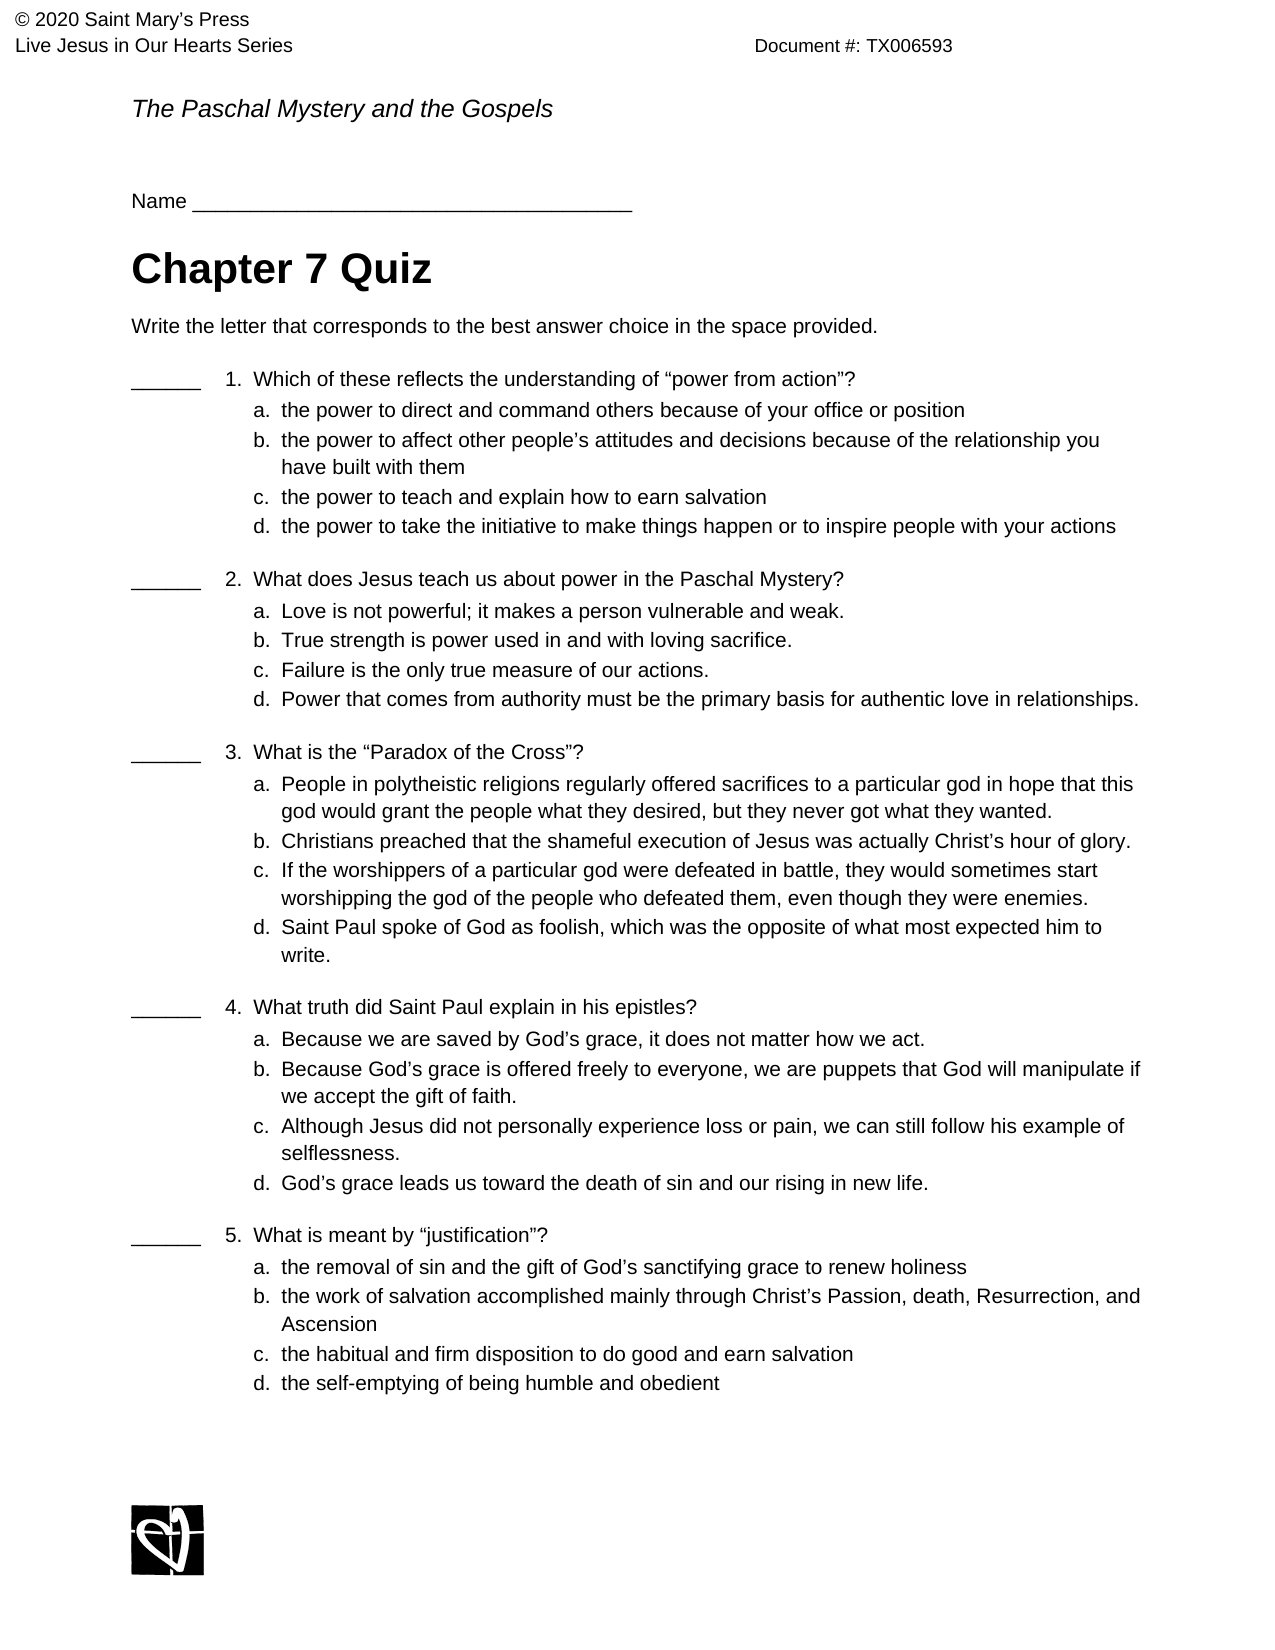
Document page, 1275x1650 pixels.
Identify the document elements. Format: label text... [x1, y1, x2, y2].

text ______ 4. What truth did Saint Paul explain in his epistles? [131, 995, 1144, 1019]
list If the worshippers of a particular god were defeated in battle, they would sometimes start worshipping the god of the people who defeated them, even though they were enemies. [253, 858, 1144, 909]
text the power to affect other people’s attitudes and decisions because of the relationship you have built with them [253, 428, 1144, 479]
text Write the letter that corresponds to the best answer choice in the space provided. [131, 314, 1144, 338]
list Saint Paul spoke of God as foolish, which was the opposite of what most expected him to write. [253, 915, 1144, 967]
text the power to teach and explain how to earn salvation [253, 485, 1144, 509]
list True strength is power used in and with loving sacrifice. [253, 628, 1144, 652]
list the self-emptying of being humble and obedient [253, 1371, 1144, 1395]
list God’s grace leads us toward the death of sin and our rising in new life. [253, 1171, 1144, 1194]
list Love is not powerful; it makes a person vulnerable and weak. [253, 598, 1144, 622]
list Christians preached that the shameful execution of Jesus was actually Christ’s hour of glory. [253, 828, 1144, 852]
list Failure is the only true measure of our actions. [253, 658, 1144, 682]
text ______ 5. What is meant by “justification”? [131, 1223, 1144, 1247]
text ______ 3. What is the “Paradox of the Cross”? [131, 740, 1144, 764]
list Because God’s grace is offered freely to everyone, we are puppets that God will manipulate if we accept the gift of faith. [253, 1056, 1144, 1108]
list Because we are saved by God’s grace, it does not matter how we act. [253, 1027, 1144, 1051]
list Power that comes from authority must be the primary basis for authentic love in relationships. [253, 687, 1144, 711]
list the work of salvation accomplished mainly through Christ’s Passion, death, Resurrection, and Ascension [253, 1284, 1144, 1336]
list Although Jesus did not personally experience loss or pain, we can still follow his example of selflessness. [253, 1113, 1144, 1165]
text Name ______________________________________ [131, 189, 1144, 213]
list People in polytheistic religions regularly offered sacrifices to a particular god in hope that this god would grant the people what they desired, but they never got what they wanted. [253, 771, 1144, 823]
list the habitual and firm disposition to do good and earn salvation [253, 1341, 1144, 1365]
text the power to take the initiative to make things happen or to inspire people with your actions [253, 514, 1144, 538]
list the removal of sin and the gift of God’s sanctifying grace to renew holiness [253, 1255, 1144, 1279]
text the power to direct and command others because of your office or position [253, 398, 1144, 422]
text ______ 1. Which of these reflects the understanding of “power from action”? [131, 366, 1144, 390]
text Chapter 7 Quiz [131, 244, 1144, 293]
text ______ 2. What does Jesus teach us about power in the Paschal Mystery? [131, 567, 1144, 591]
